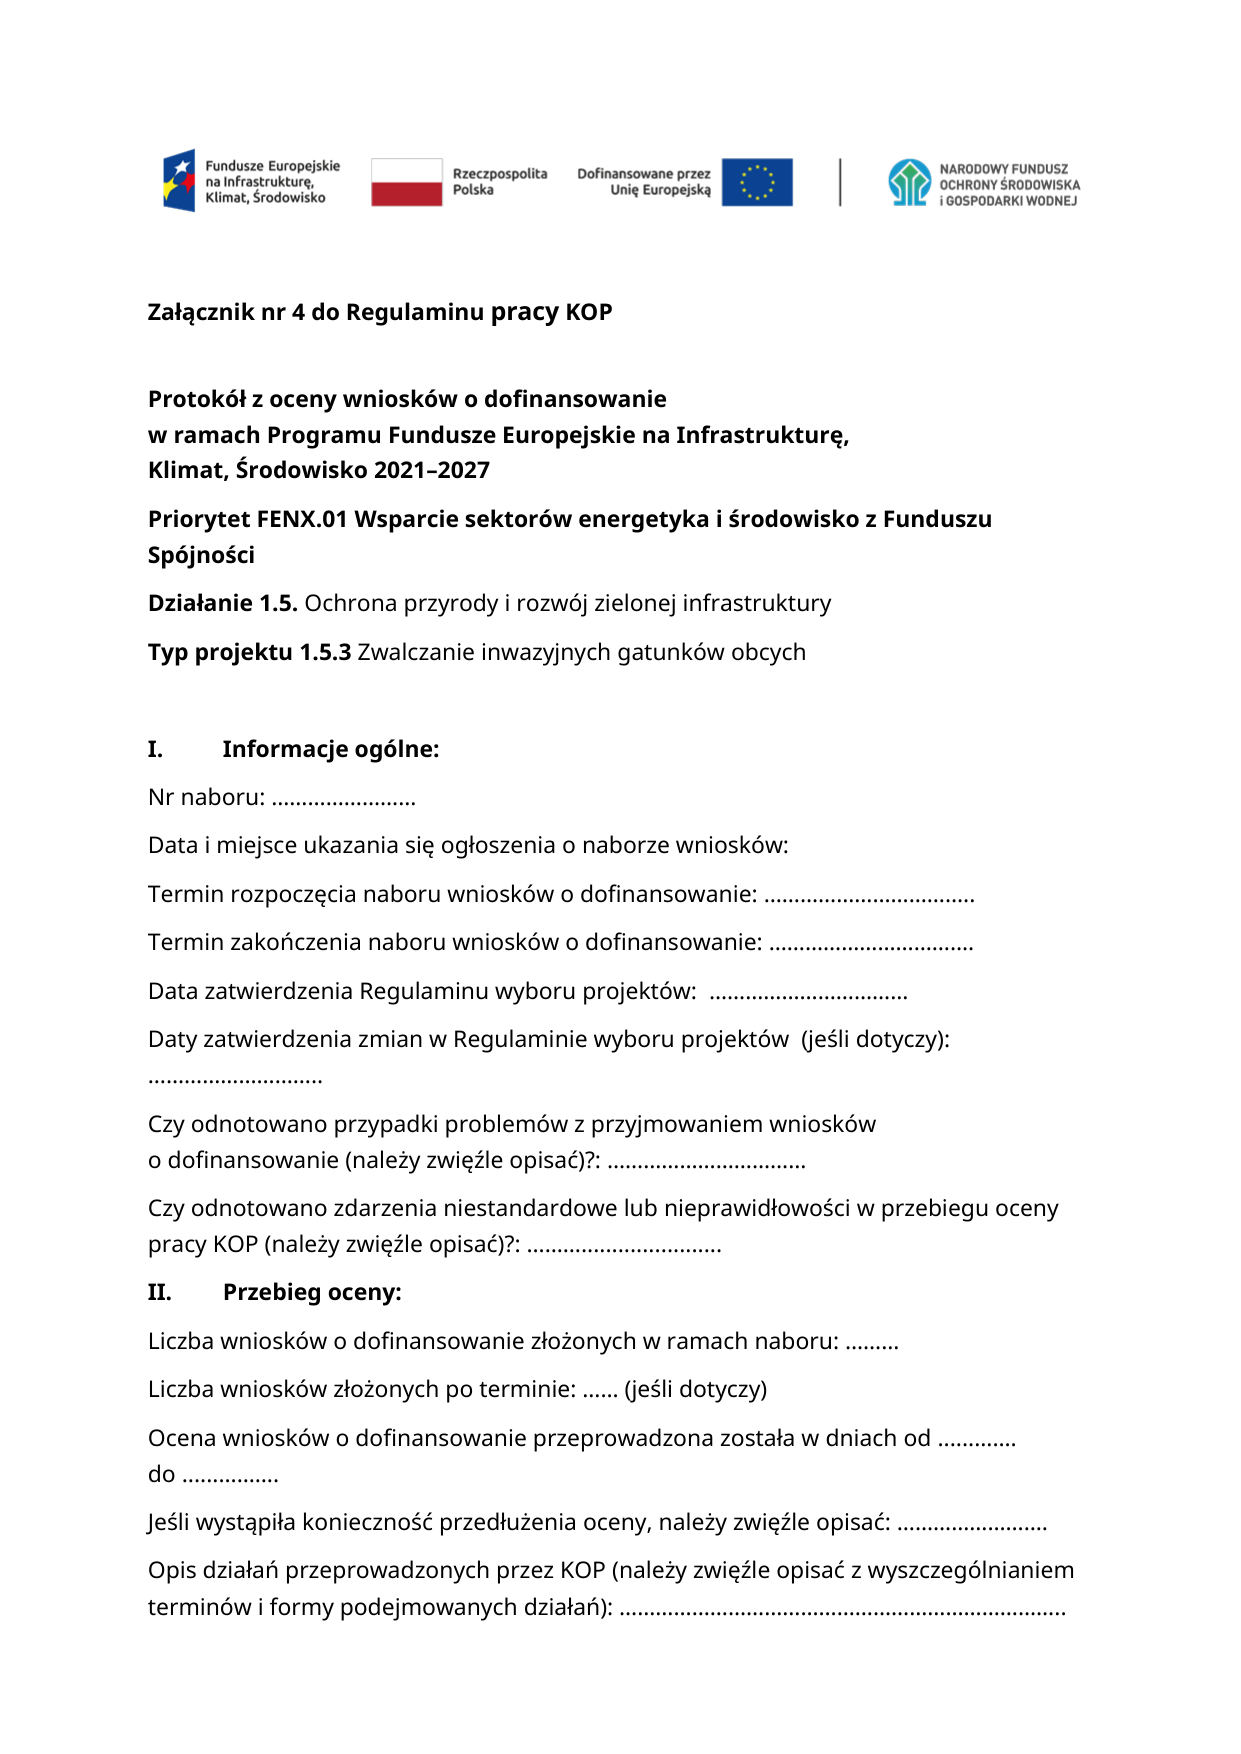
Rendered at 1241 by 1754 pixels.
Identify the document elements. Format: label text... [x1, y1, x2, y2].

text Data i miejsce ukazania się ogłoszenia o naborze wniosków: [148, 829, 1093, 861]
text Ocena wniosków o dofinansowanie przeprowadzona została w dniach od ......……. do ......………. [148, 1422, 1093, 1489]
list Przebieg oceny: [148, 1276, 1093, 1308]
text Termin rozpoczęcia naboru wniosków o dofinansowanie: …………………………….. [148, 878, 1093, 909]
text Działanie 1.5. Ochrona przyrody i rozwój zielonej infrastruktury [148, 587, 1093, 618]
text Daty zatwierdzenia zmian w Regulaminie wyboru projektów (jeśli dotyczy): ……………………….. [148, 1023, 1093, 1090]
text Protokół z oceny wniosków o dofinansowanie w ramach Programu Fundusze Europejskie na Infrastrukturę, Klimat, Środowisko 2021–2027 [148, 383, 1029, 486]
text Typ projektu 1.5.3 Zwalczanie inwazyjnych gatunków obcych [148, 636, 1093, 667]
text Nr naboru: …………………… [148, 781, 1093, 812]
text Termin zakończenia naboru wniosków o dofinansowanie: ……………………………. [148, 926, 1093, 958]
text Opis działań przeprowadzonych przez KOP (należy zwięźle opisać z wyszczególnianiem terminów i formy podejmowanych działań): ……………………………………………………………….. [148, 1554, 1093, 1622]
picture [147, 133, 1093, 228]
subtitle Załącznik nr 4 do Regulaminu pracy KOP [148, 293, 1093, 327]
text Data zatwierdzenia Regulaminu wyboru projektów: …………………………… [148, 975, 1093, 1006]
text Liczba wniosków złożonych po terminie: …… (jeśli dotyczy) [148, 1373, 1093, 1404]
text Czy odnotowano przypadki problemów z przyjmowaniem wniosków o dofinansowanie (należy zwięźle opisać)?: …………………………… [148, 1108, 1093, 1175]
text Jeśli wystąpiła konieczność przedłużenia oceny, należy zwięźle opisać: ……………………. [148, 1506, 1093, 1537]
list Informacje ogólne: [148, 733, 1093, 764]
text Liczba wniosków o dofinansowanie złożonych w ramach naboru: ……… [148, 1325, 1093, 1356]
text Priorytet FENX.01 Wsparcie sektorów energetyka i środowisko z Funduszu Spójności [148, 503, 1029, 570]
text Czy odnotowano zdarzenia niestandardowe lub nieprawidłowości w przebiegu oceny pracy KOP (należy zwięźle opisać)?: ………....................... [148, 1192, 1093, 1259]
